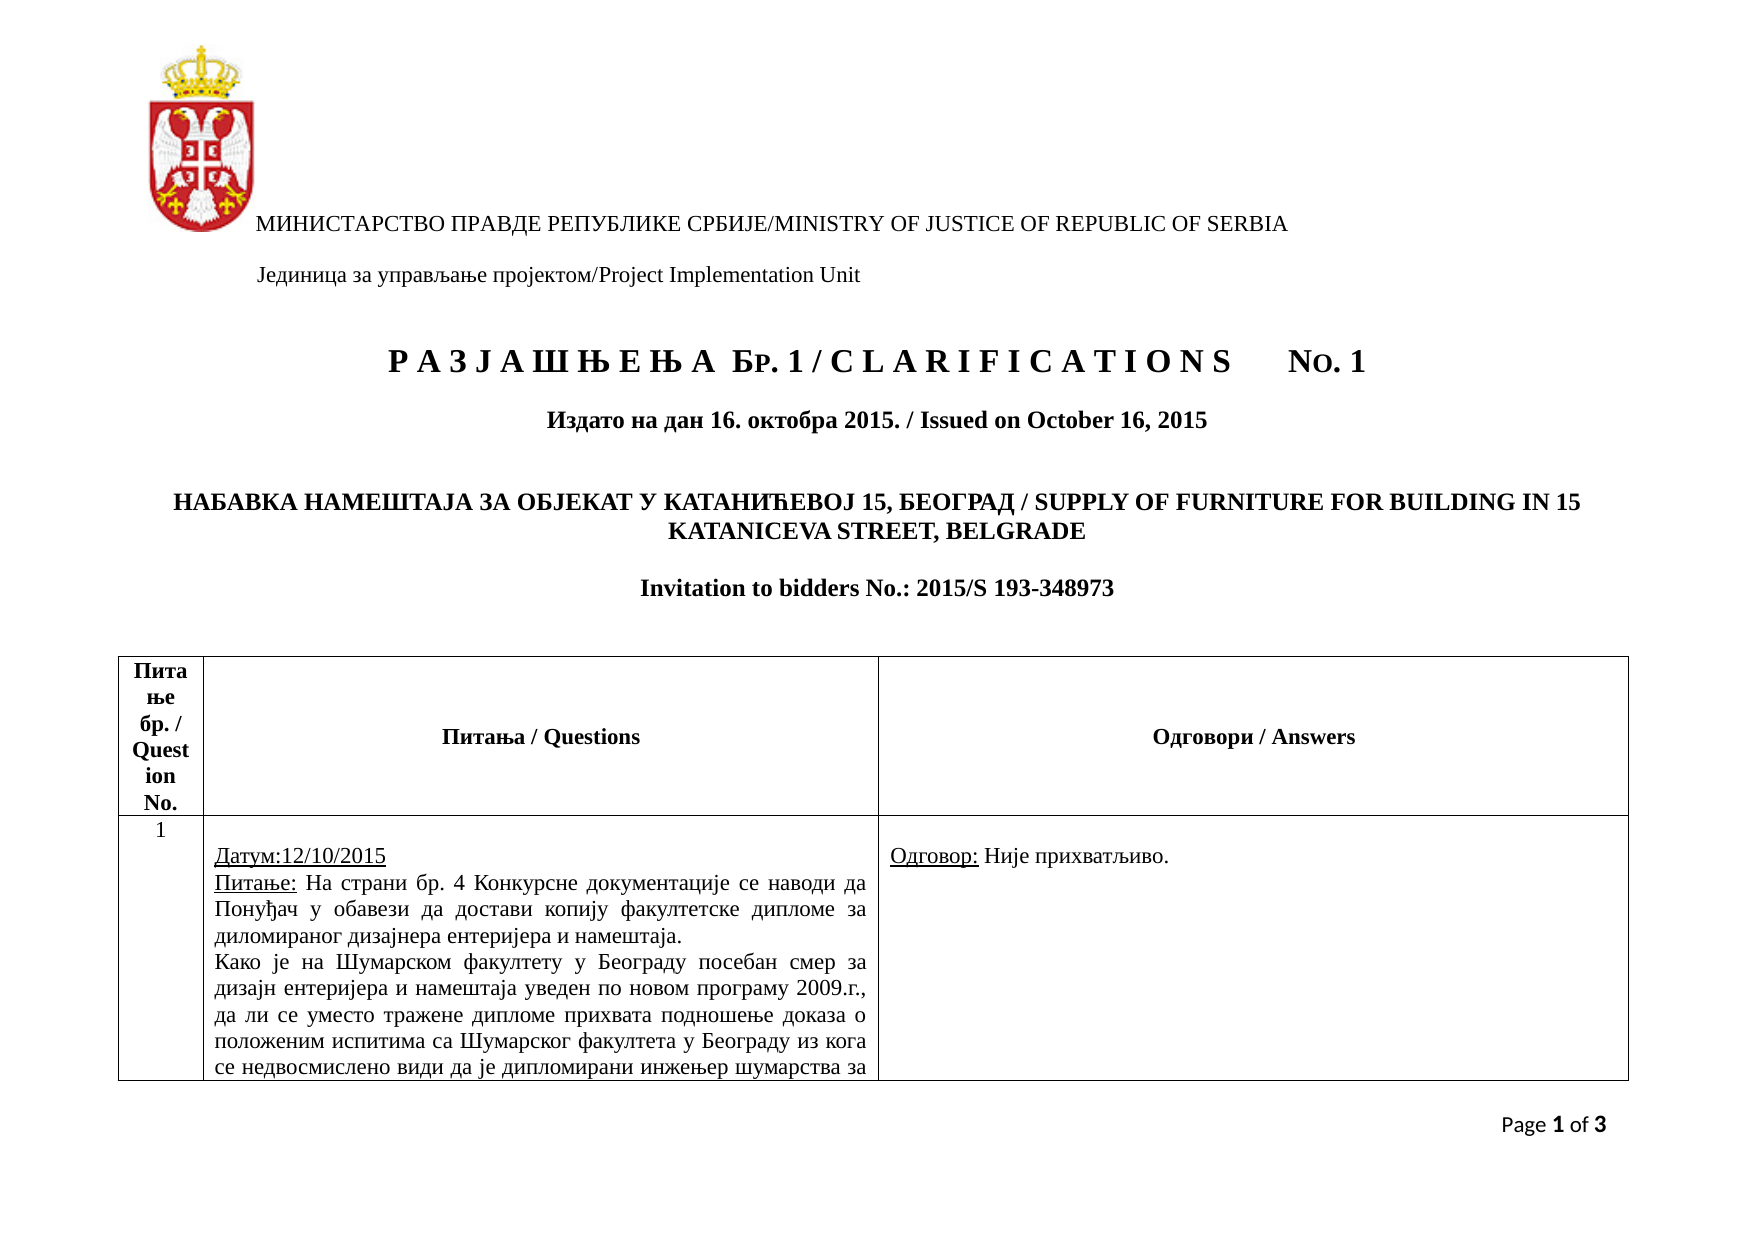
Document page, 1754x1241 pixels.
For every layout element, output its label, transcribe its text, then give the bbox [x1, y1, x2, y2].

text Издато на дан 16. октобра 2015. / Issued on October 16, 2015 [148, 405, 1606, 433]
table_header Питања / Questions [204, 657, 878, 815]
picture [147, 44, 256, 232]
table_cell 1 [119, 816, 203, 1080]
text Invitation to bidders No.: 2015/S 193-348973 [148, 573, 1606, 602]
table_header Питање бр. / Question No. [119, 657, 203, 815]
table_header Одговори / Answers [879, 657, 1628, 815]
table_cell Одговор: Није прихватљиво. Answer: It is not acceptable. [879, 816, 1628, 1080]
text НАБАВКА НАМЕШТАЈА ЗА ОБЈЕКАТ У КАТАНИЋЕВОЈ 15, БЕОГРАД / SUPPLY OF FURNITURE FOR BUILDING IN 15 KATANICEVA STREET, BELGRADE [148, 487, 1606, 545]
subtitle Р А З Ј А Ш Њ Е Њ А Бр. 1 / C L A R I F I C A T I O N S No. 1 [148, 341, 1606, 380]
